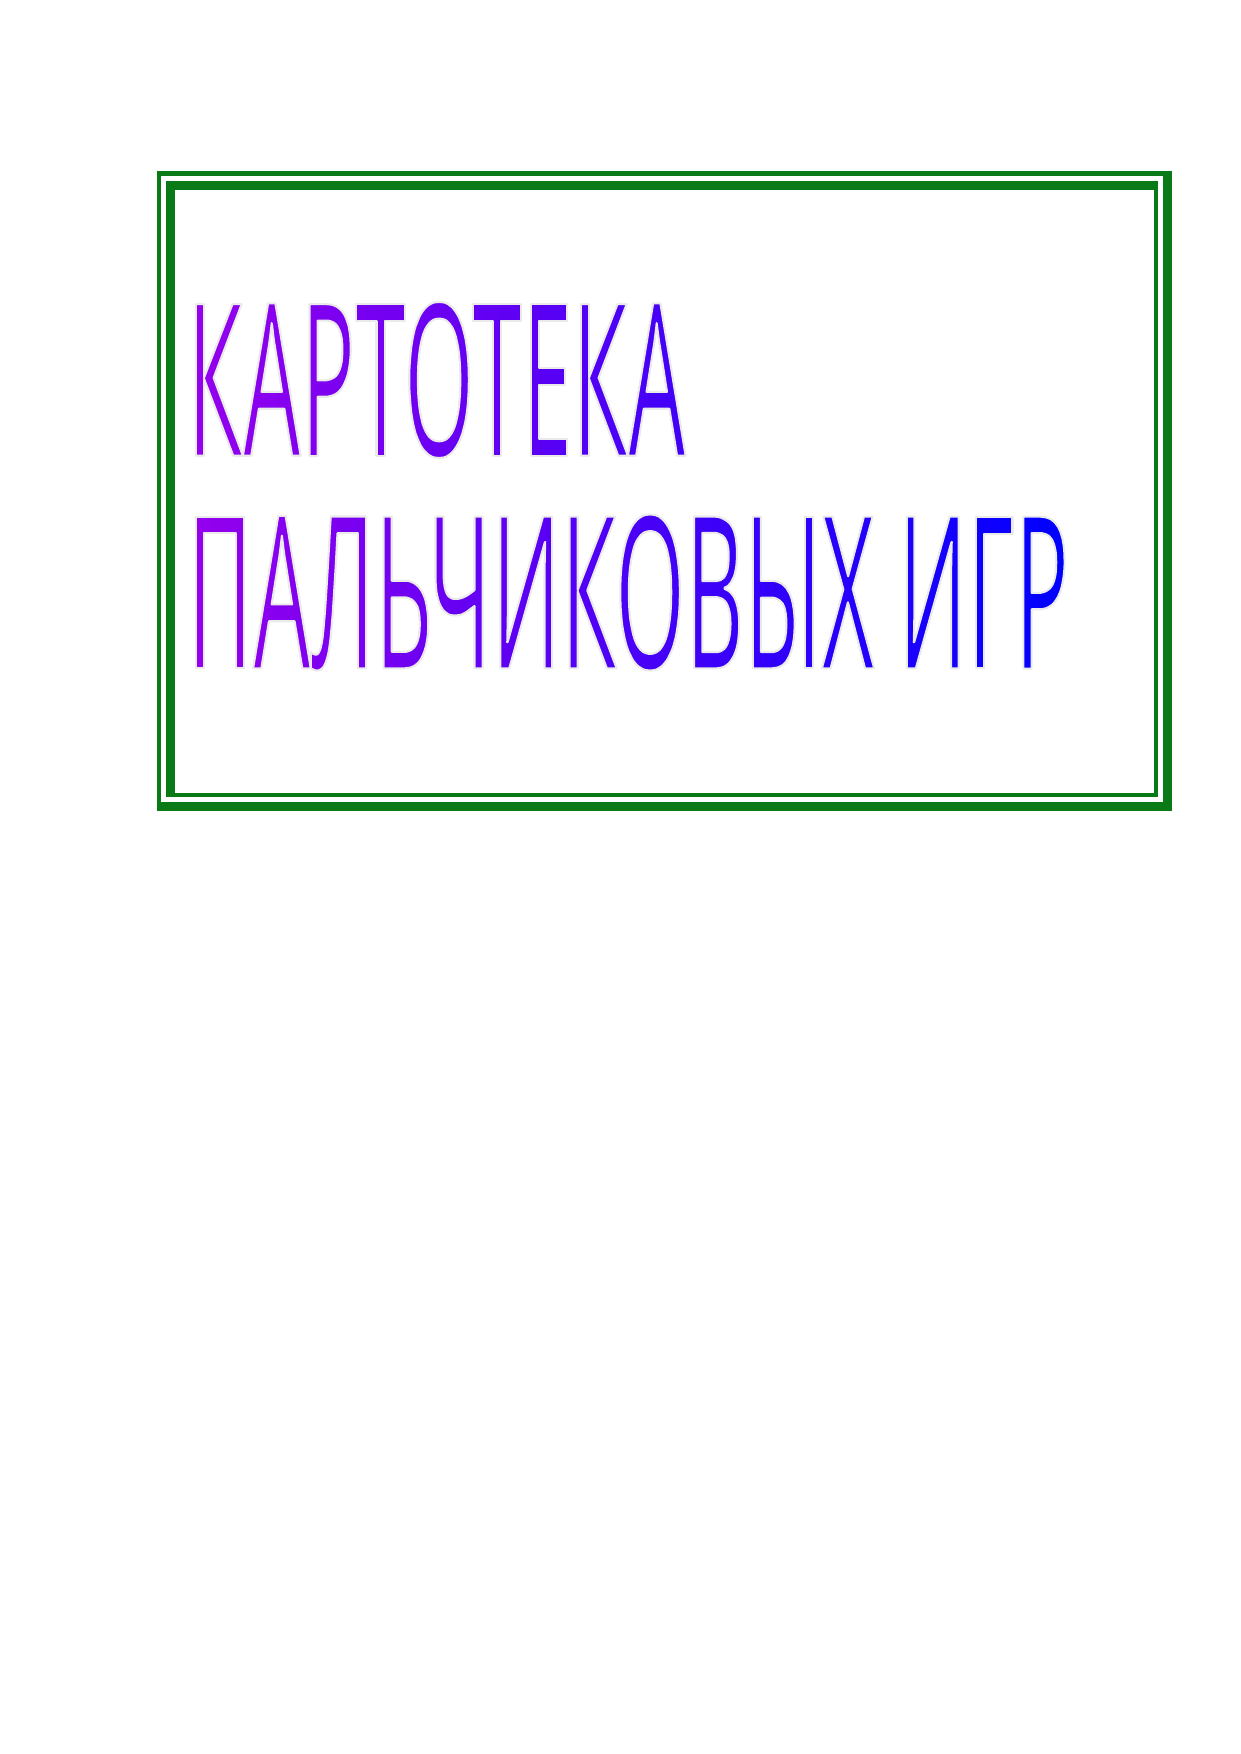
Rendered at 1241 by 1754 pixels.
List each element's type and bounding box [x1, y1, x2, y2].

table_header [166, 176, 1163, 793]
